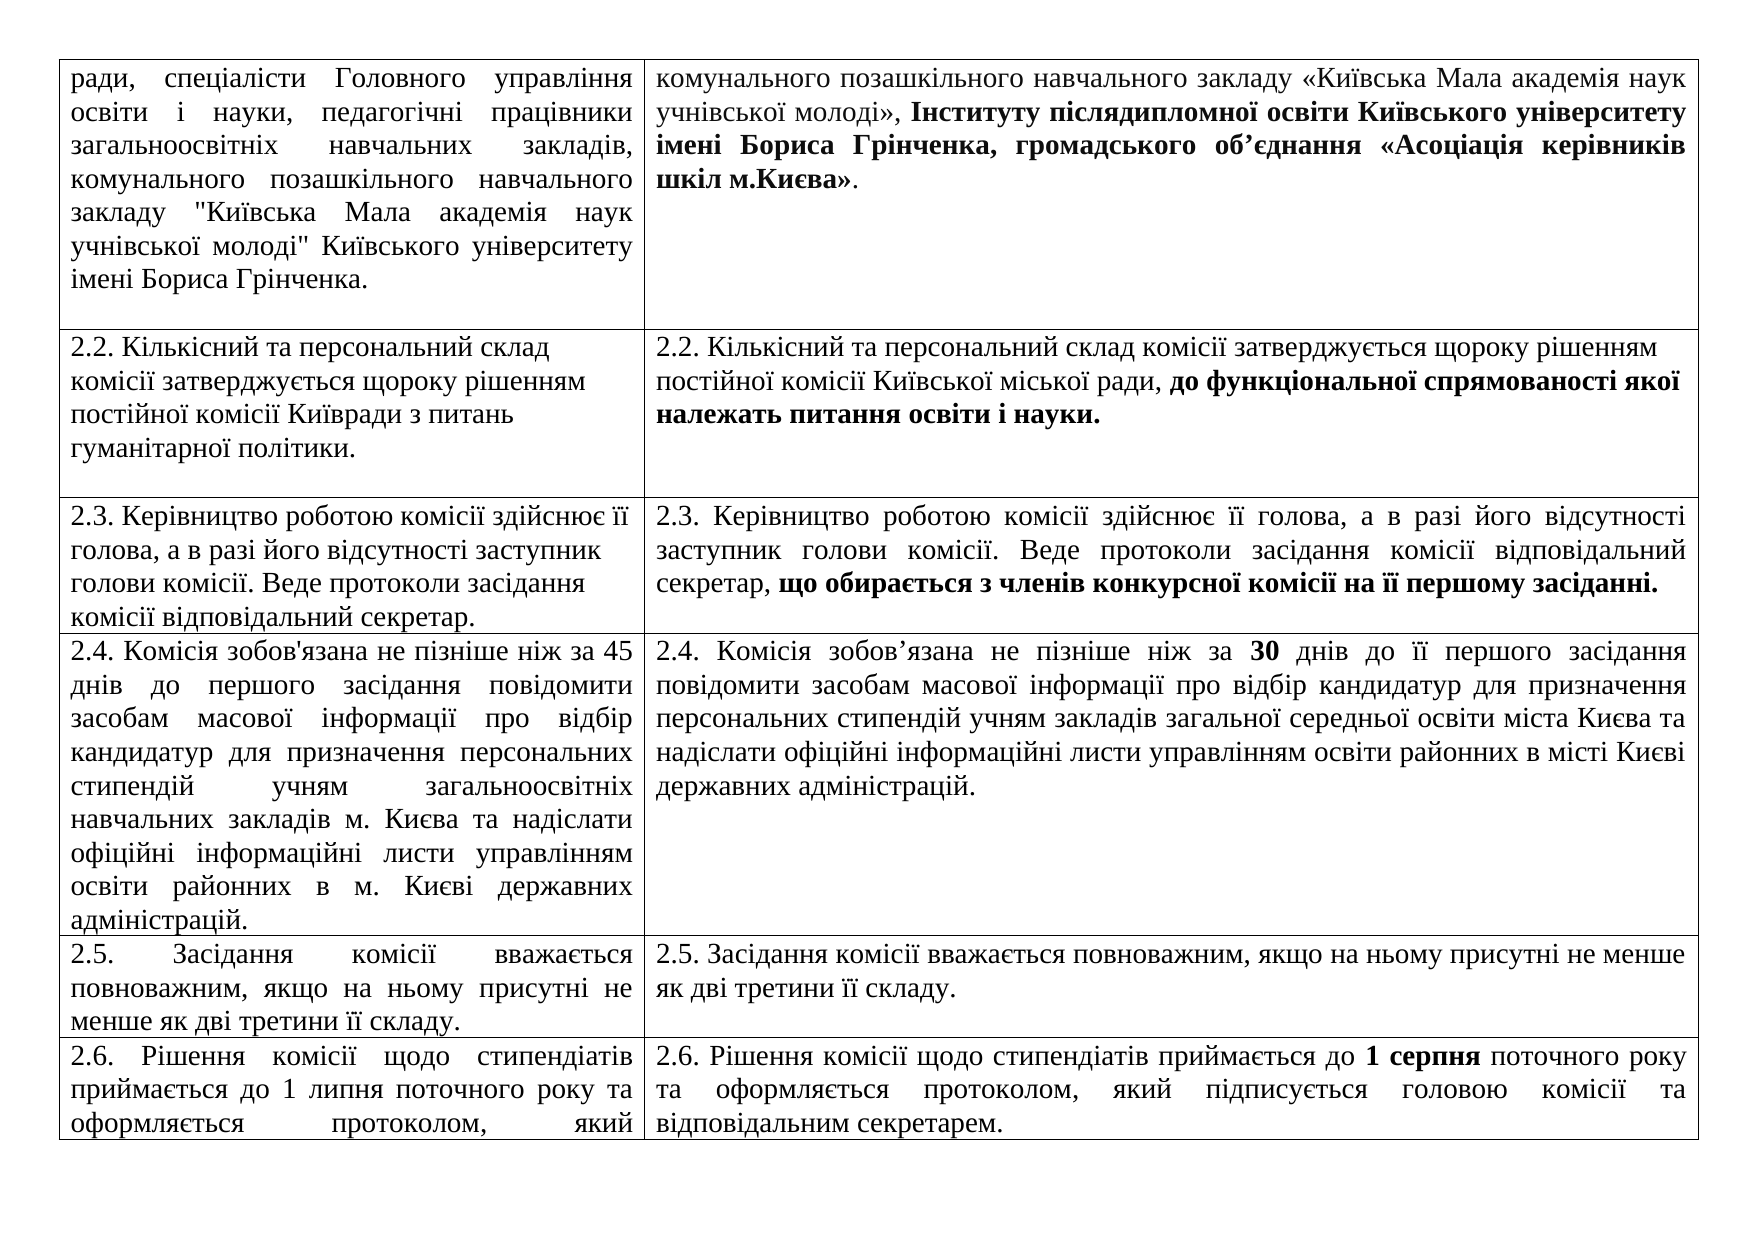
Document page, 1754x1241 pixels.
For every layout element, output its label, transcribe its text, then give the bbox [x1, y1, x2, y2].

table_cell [645, 1038, 1698, 1139]
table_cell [60, 60, 644, 328]
table_cell 2.5. Засідання комісії вважається повноважним, якщо на ньому присутні не менше як дві третини її складу. [60, 936, 644, 1037]
table_cell 2.3. Керівництво роботою комісії здійснює її голова, а в разі його відсутності заступник голови комісії. Веде протоколи засідання комісії відповідальний секретар. [60, 498, 644, 632]
table_cell 2.5. Засідання комісії вважається повноважним, якщо на ньому присутні не менше як дві третини її складу. [645, 936, 1698, 1037]
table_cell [645, 60, 1698, 328]
table_cell 2.2. Кількісний та персональний склад комісії затверджується щороку рішенням постійної комісії Київради з питань гуманітарної політики. [60, 330, 644, 497]
table_cell 2.4. Комісія зобов'язана не пізніше ніж за 45 днів до першого засідання повідомити засобам масової інформації про відбір кандидатур для призначення персональних стипендій учням загальноосвітніх навчальних закладів м. Києва та надіслати офіційні інформаційні листи управлінням освіти районних в м. Києві державних адміністрацій. [60, 634, 644, 935]
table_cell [60, 1038, 644, 1139]
table_cell 2.2. Кількісний та персональний склад комісії затверджується щороку рішенням постійної комісії Київської міської ради, до функціональної спрямованості якої належать питання освіти і науки. [645, 330, 1698, 497]
table_cell 2.3. Керівництво роботою комісії здійснює її голова, а в разі його відсутності заступник голови комісії. Веде протоколи засідання комісії відповідальний секретар, що обирається з членів конкурсної комісії на її першому засіданні. [645, 498, 1698, 632]
table_cell 2.4. Комісія зобов’язана не пізніше ніж за 30 днів до її першого засідання повідомити засобам масової інформації про відбір кандидатур для призначення персональних стипендій учням закладів загальної середньої освіти міста Києва та надіслати офіційні інформаційні листи управлінням освіти районних в місті Києві державних адміністрацій. [645, 634, 1698, 935]
